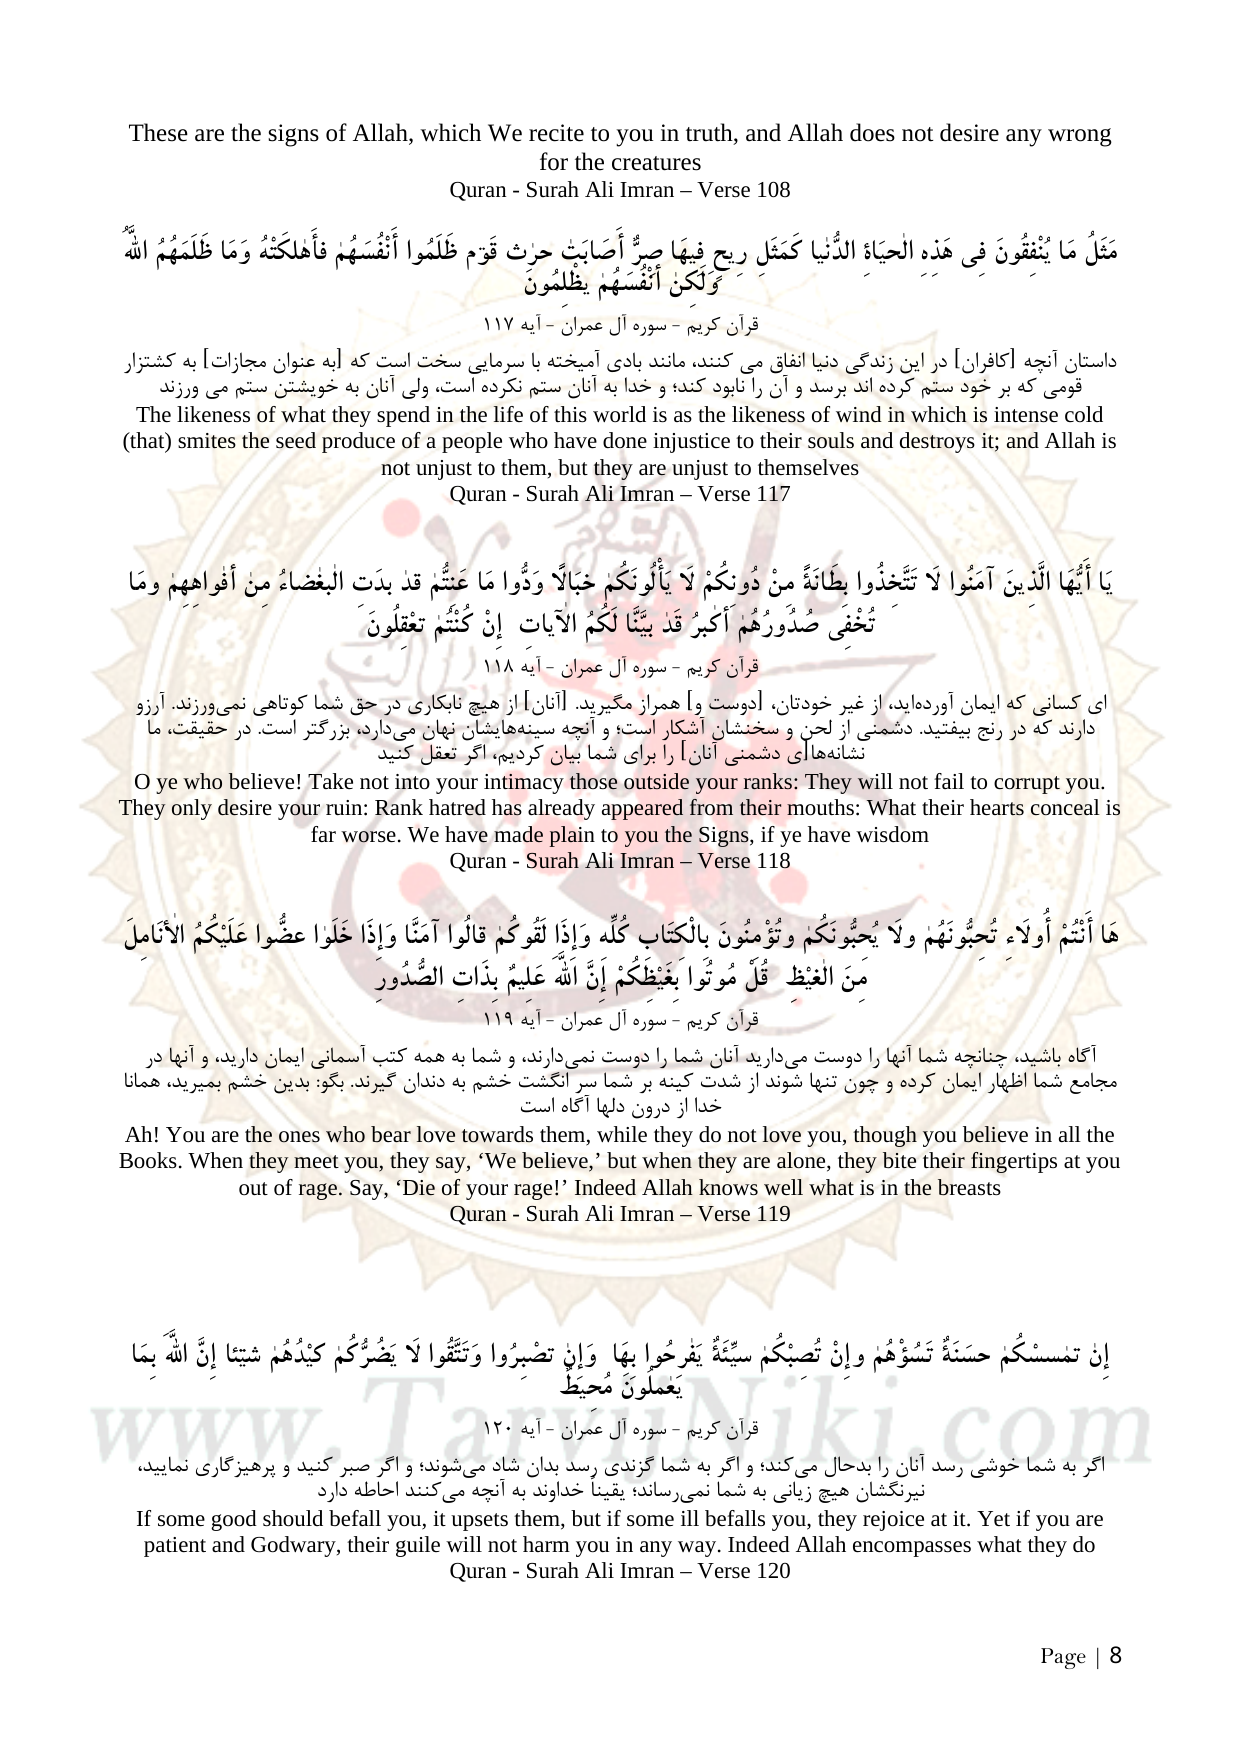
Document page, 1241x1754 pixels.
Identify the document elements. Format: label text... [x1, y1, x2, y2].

text قرآن کریم - سوره آل عمران - آیه 120 [118, 1419, 1122, 1442]
text هَا أَنْتُمْ أُولَاءِ تُحِبُّونَهُمْ وَلَا يُحِبُّونَكُمْ وَتُؤْمِنُونَ بِالْكِتَابِ كُلِّهِ وَإِذَا لَقُوكُمْ قَالُوا آمَنَّا وَإِذَا خَلَوْا عَضُّوا عَلَيْكُمُ الْأَنَامِلَ مِنَ الْغَيْظِ قُلْ مُوتُوا بِغَيْظِكُمْ إِنَّ اللَّهَ عَلِيمٌ بِذَاتِ الصُّدُورِ [118, 925, 1122, 998]
text These are the signs of Allah, which We recite to you in truth, and Allah does not desire any wrong for the creatures Quran - Surah Ali Imran – Verse 108 [118, 118, 1122, 202]
text قرآن کریم - سوره آل عمران - آیه 119 [118, 1011, 1122, 1034]
text آگاه باشید، چنانچه شما آنها را دوست می‌دارید آنان شما را دوست نمی‌دارند، و شما به همه کتب آسمانی ایمان دارید، و آنها در مجامع شما اظهار ایمان کرده و چون تنها شوند از شدت کینه بر شما سر انگشت خشم به دندان گیرند. بگو: بدین خشم بمیرید، همانا خدا از درون دلها آگاه است Ah! You are the ones who bear love towards them, while they do not love you, though you believe in all the Books. When they meet you, they say, ‘We believe,’ but when they are alone, they bite their fingertips at you out of rage. Say, ‘Die of your rage!’ Indeed Allah knows well what is in the breasts Quran - Surah Ali Imran – Verse 119 [118, 1046, 1122, 1227]
text قرآن کریم - سوره آل عمران - آیه 117 [118, 316, 1122, 339]
text قرآن کریم - سوره آل عمران - آیه 118 [118, 658, 1122, 681]
text داستان آنچه [کافران] در این زندگی دنیا انفاق می کنند، مانند بادی آمیخته با سرمایی سخت است که [به عنوان مجازات] به کشتزار قومی که بر خود ستم کرده اند برسد و آن را نابود کند؛ و خدا به آنان ستم نکرده است، ولی آنان به خویشتن ستم می ورزند The likeness of what they spend in the life of this world is as the likeness of wind in which is intense cold (that) smites the seed produce of a people who have done injustice to their souls and destroys it; and Allah is not unjust to them, but they are unjust to themselves Quran - Surah Ali Imran – Verse 117 [118, 351, 1122, 507]
text اگر به شما خوشى رسد آنان را بدحال مى‌كند؛ و اگر به شما گزندى رسد بدان شاد مى‌شوند؛ و اگر صبر كنيد و پرهيزگارى نماييد، نيرنگشان هيچ زيانى به شما نمى‌رساند؛ يقيناً خداوند به آنچه مى‌كنند احاطه دارد If some good should befall you, it upsets them, but if some ill befalls you, they rejoice at it. Yet if you are patient and Godwary, their guile will not harm you in any way. Indeed Allah encompasses what they do Quran - Surah Ali Imran – Verse 120 [118, 1455, 1122, 1584]
text مَثَلُ مَا يُنْفِقُونَ فِي هَذِهِ الْحَيَاةِ الدُّنْيَا كَمَثَلِ رِيحٍ فِيهَا صِرٌّ أَصَابَتْ حَرْثَ قَوْمٍ ظَلَمُوا أَنْفُسَهُمْ فَأَهْلَكَتْهُ وَمَا ظَلَمَهُمُ اللَّهُ وَلَكِنْ أَنْفُسَهُمْ يَظْلِمُونَ [118, 214, 1122, 303]
text يَا أَيُّهَا الَّذِينَ آمَنُوا لَا تَتَّخِذُوا بِطَانَةً مِنْ دُونِكُمْ لَا يَأْلُونَكُمْ خَبَالًا وَدُّوا مَا عَنِتُّمْ قَدْ بَدَتِ الْبَغْضَاءُ مِنْ أَفْوَاهِهِمْ وَمَا تُخْفِي صُدُورُهُمْ أَكْبَرُ قَدْ بَيَّنَّا لَكُمُ الْآيَاتِ إِنْ كُنْتُمْ تَعْقِلُونَ [118, 519, 1122, 645]
text إِنْ تَمْسَسْكُمْ حَسَنَةٌ تَسُؤْهُمْ وَإِنْ تُصِبْكُمْ سَيِّئَةٌ يَفْرَحُوا بِهَا وَإِنْ تَصْبِرُوا وَتَتَّقُوا لَا يَضُرُّكُمْ كَيْدُهُمْ شَيْئًا إِنَّ اللَّهَ بِمَا يَعْمَلُونَ مُحِيطٌ [118, 1239, 1122, 1407]
text اى كسانى كه ايمان آورده‌ايد، از غير خودتان، [دوست و] همراز مگيريد. [آنان‌] از هيچ نابكارى در حق شما كوتاهى نمى‌ورزند. آرزو دارند كه در رنج بيفتيد. دشمنى از لحن و سخنشان آشكار است؛ و آنچه سينه‌هايشان نهان مى‌دارد، بزرگتر است. در حقيقت، ما نشانه‌ها[ى دشمنى آنان‌] را براى شما بيان كرديم، اگر تعقل كنيد O ye who believe! Take not into your intimacy those outside your ranks: They will not fail to corrupt you. They only desire your ruin: Rank hatred has already appeared from their mouths: What their hearts conceal is far worse. We have made plain to you the Signs, if ye have wisdom Quran - Surah Ali Imran – Verse 118 [118, 693, 1122, 873]
